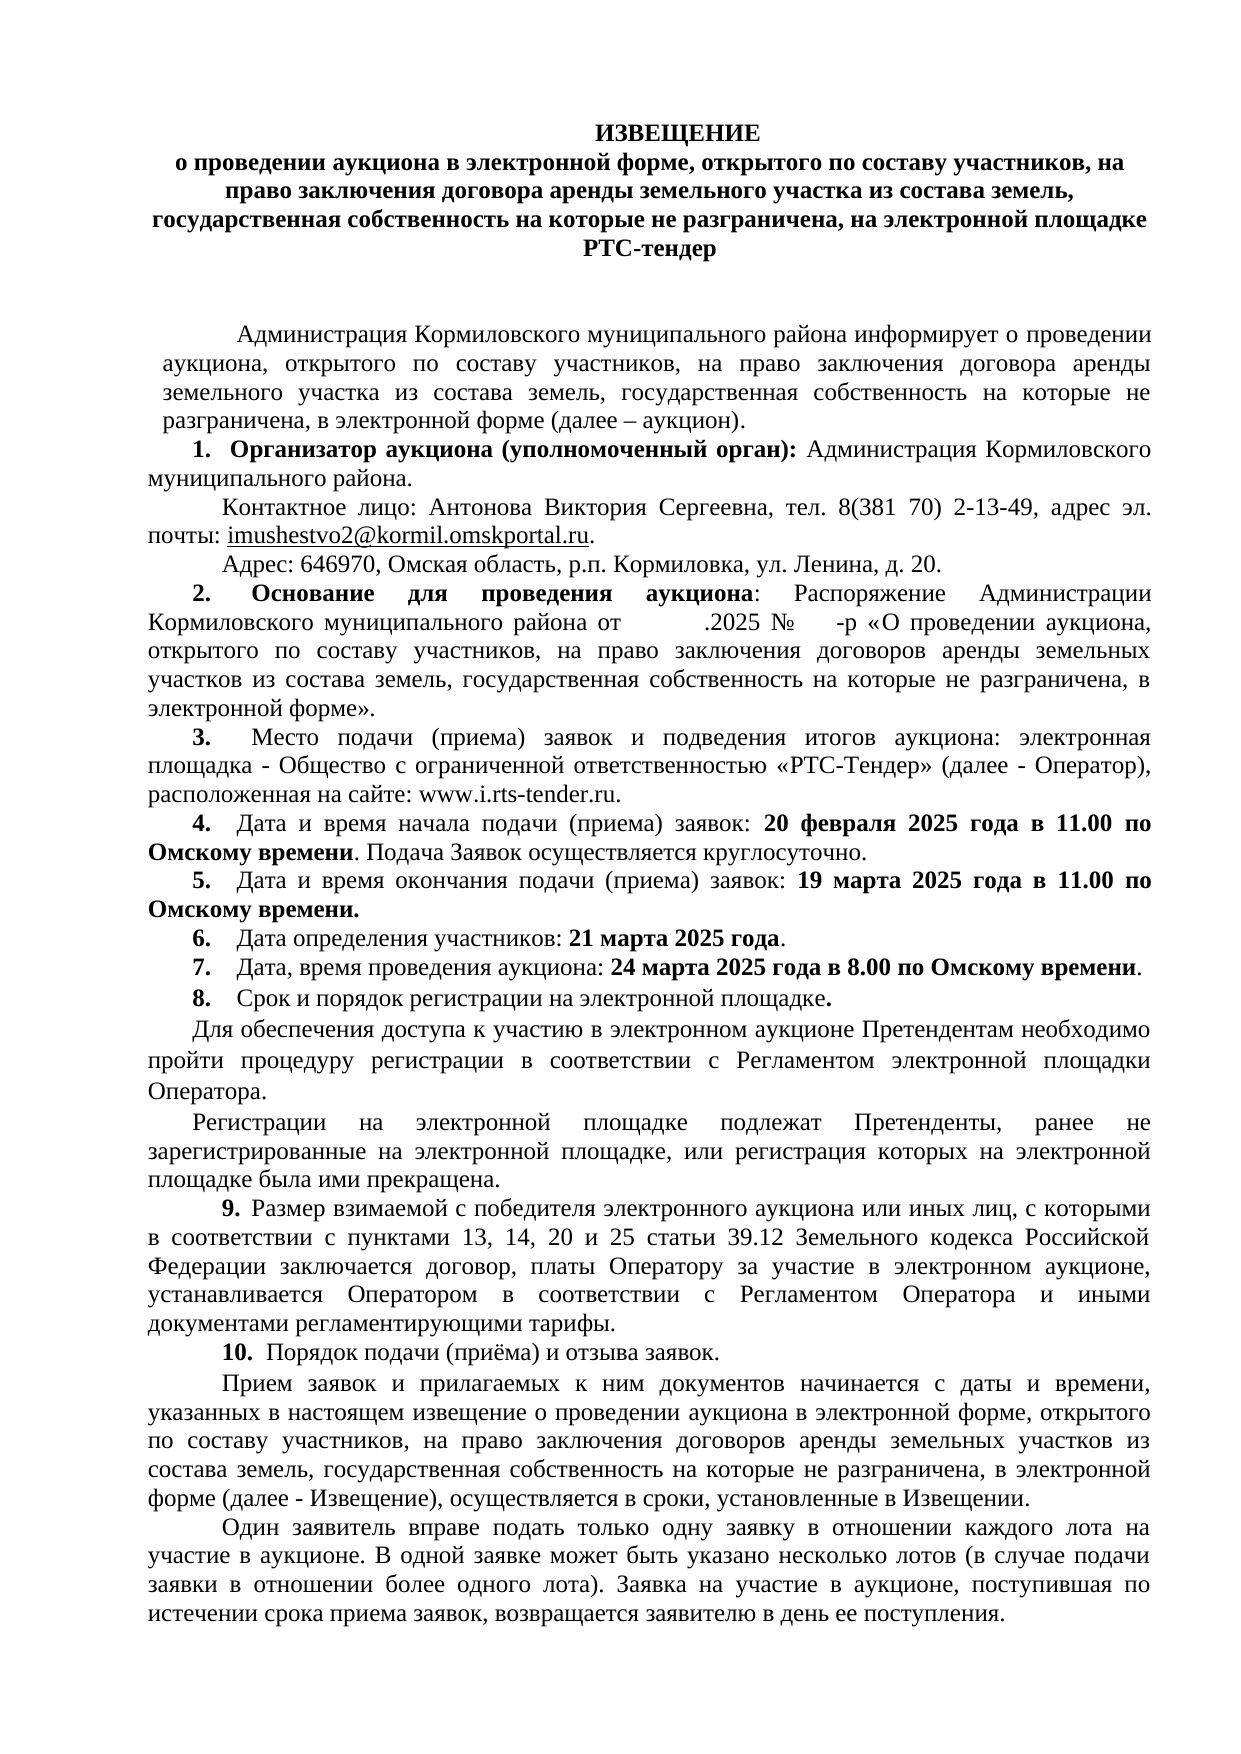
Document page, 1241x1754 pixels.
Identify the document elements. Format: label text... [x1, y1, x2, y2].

list Основание для проведения аукциона: Распоряжение Администрации Кормиловского муниципального района от .2025 № -р «О проведении аукциона, открытого по составу участников, на право заключения договоров аренды земельных участков из состава земель, государственная собственность на которые не разграничена, в электронной форме». [148, 578, 1152, 722]
text о проведении аукциона в электронной форме, открытого по составу участников, на право заключения договора аренды земельного участка из состава земель, государственная собственность на которые не разграничена, на электронной площадке РТС-тендер [148, 147, 1152, 262]
text Регистрации на электронной площадке подлежат Претенденты, ранее не зарегистрированные на электронной площадке, или регистрация которых на электронной площадке была ими прекращена. [148, 1107, 1152, 1193]
text ИЗВЕЩЕНИЕ [148, 118, 1152, 147]
text Администрация Кормиловского муниципального района информирует о проведении аукциона, открытого по составу участников, на право заключения договора аренды земельного участка из состава земель, государственная собственность на которые не разграничена, в электронной форме (далее – аукцион). [162, 319, 1152, 434]
list Дата и время окончания подачи (приема) заявок: 19 марта 2025 года в 11.00 по Омскому времени. [148, 866, 1152, 923]
list Размер взимаемой с победителя электронного аукциона или иных лиц, с которыми в соответствии с пунктами 13, 14, 20 и 25 статьи 39.12 Земельного кодекса Российской Федерации заключается договор, платы Оператору за участие в электронном аукционе, устанавливается Оператором в соответствии с Регламентом Оператора и иными документами регламентирующими тарифы. [148, 1193, 1152, 1337]
text Адрес: 646970, Омская область, р.п. Кормиловка, ул. Ленина, д. 20. [148, 549, 1152, 578]
list Срок и порядок регистрации на электронной площадке. [148, 983, 1152, 1012]
list Дата определения участников: 21 марта 2025 года. [148, 923, 1152, 952]
list Место подачи (приема) заявок и подведения итогов аукциона: электронная площадка - Общество с ограниченной ответственностью «РТС-Тендер» (далее - Оператор), расположенная на сайте: www.i.rts-tender.ru. [148, 722, 1152, 808]
list Дата и время начала подачи (приема) заявок: 20 февраля 2025 года в 11.00 по Омскому времени. Подача Заявок осуществляется круглосуточно. [148, 808, 1152, 866]
text Для обеспечения доступа к участию в электронном аукционе Претендентам необходимо пройти процедуру регистрации в соответствии с Регламентом электронной площадки Оператора. [148, 1014, 1152, 1105]
list Организатор аукциона (уполномоченный орган): Администрация Кормиловского муниципального района. [148, 434, 1152, 492]
list Порядок подачи (приёма) и отзыва заявок. [148, 1337, 1152, 1366]
list Дата, время проведения аукциона: 24 марта 2025 года в 8.00 по Омскому времени. [148, 952, 1152, 981]
text Один заявитель вправе подать только одну заявку в отношении каждого лота на участие в аукционе. В одной заявке может быть указано несколько лотов (в случае подачи заявки в отношении более одного лота). Заявка на участие в аукционе, поступившая по истечении срока приема заявок, возвращается заявителю в день ее поступления. [148, 1512, 1152, 1627]
text Прием заявок и прилагаемых к ним документов начинается с даты и времени, указанных в настоящем извещение о проведении аукциона в электронной форме, открытого по составу участников, на право заключения договоров аренды земельных участков из состава земель, государственная собственность на которые не разграничена, в электронной форме (далее - Извещение), осуществляется в сроки, установленные в Извещении. [148, 1368, 1152, 1512]
text Контактное лицо: Антонова Виктория Сергеевна, тел. 8(381 70) 2-13-49, адрес эл. почты: imushestvo2@kormil.omskportal.ru. [148, 492, 1152, 549]
